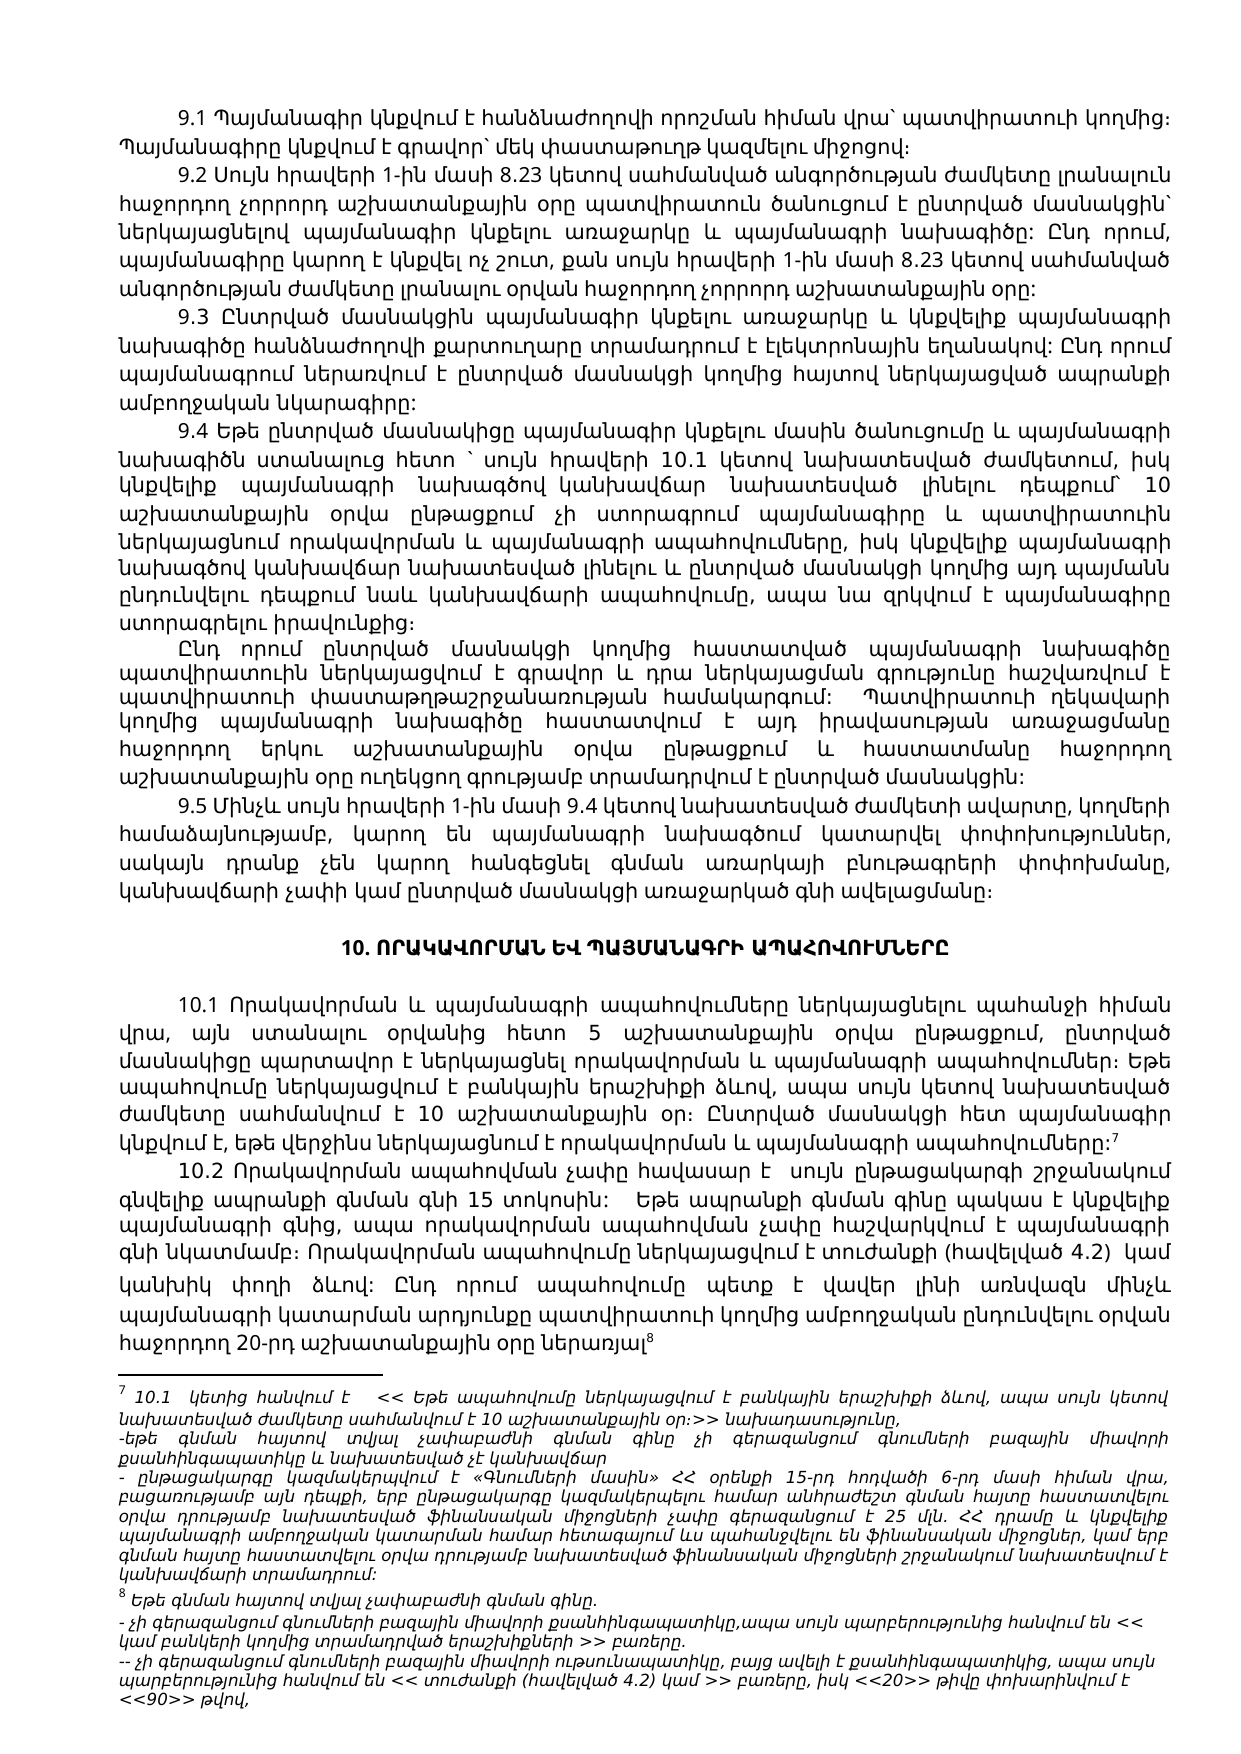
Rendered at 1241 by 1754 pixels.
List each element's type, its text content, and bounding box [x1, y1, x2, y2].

text 10.1 Որակավորման և պայմանագրի ապահովումները ներկայացնելու պահանջի հիման վրա, այն ստանալու օրվանից հետո 5 աշխատանքային օրվա ընթացքում, ընտրված մասնակիցը պարտավոր է ներկայացնել որակավորման և պայմանագրի ապահովումներ։ Եթե ապահովումը ներկայացվում է բանկային երաշխիքի ձևով, ապա սույն կետով նախատեսված ժամկետը սահմանվում է 10 աշխատանքային օր։ Ընտրված մասնակցի հետ պայմանագիր կնքվում է, եթե վերջինս ներկայացնում է որակավորման և պայմանագրի ապահովումները: [118, 990, 1171, 1156]
text 9.1 Պայմանագիր կնքվում է հանձնաժողովի որոշման հիման վրա` պատվիրատուի կողմից։ Պայմանագիրը կնքվում է գրավոր` մեկ փաստաթուղթ կազմելու միջոցով։ [118, 103, 1171, 160]
text 10. ՈՐԱԿԱՎՈՐՄԱՆ ԵՎ ՊԱՅՄԱՆԱԳՐԻ ԱՊԱՀՈՎՈՒՄՆԵՐԸ [118, 933, 1171, 961]
text Ընդ որում ընտրված մասնակցի կողմից հաստատված պայմանագրի նախագիծը պատվիրատուին ներկայացվում է գրավոր և դրա ներկայացման գրությունը հաշվառվում է պատվիրատուի փաստաթղթաշրջանառության համակարգում: Պատվիրատուի ղեկավարի կողմից պայմանագրի նախագիծը հաստատվում է այդ իրավասության առաջացմանը հաջորդող երկու աշխատանքային օրվա ընթացքում և հաստատմանը հաջորդող աշխատանքային օրը ուղեկցող գրությամբ տրամադրվում է ընտրված մասնակցին: [118, 637, 1171, 791]
text 10.2 Որակավորման ապահովման չափը հավասար է սույն ընթացակարգի շրջանակում գնվելիք ապրանքի գնման գնի 15 տոկոսին: Եթե ապրանքի գնման գինը պակաս է կնքվելիք պայմանագրի գնից, ապա որակավորման ապահովման չափը հաշվարկվում է պայմանագրի գնի նկատմամբ։ Որակավորման ապահովումը ներկայացվում է տուժանքի (հավելված 4․2) կամ կանխիկ փողի ձևով: Ընդ որում ապահովումը պետք է վավեր լինի առնվազն մինչև պայմանագրի կատարման արդյունքը պատվիրատուի կողմից ամբողջական ընդունվելու օրվան հաջորդող 20-րդ աշխատանքային օրը ներառյալ [118, 1156, 1171, 1357]
text 9.5 Մինչև սույն հրավերի 1-ին մասի 9.4 կետով նախատեսված ժամկետի ավարտը, կողմերի համաձայնությամբ, կարող են պայմանագրի նախագծում կատարվել փոփոխություններ, սակայն դրանք չեն կարող հանգեցնել գնման առարկայի բնութագրերի փոփոխմանը, կանխավճարի չափի կամ ընտրված մասնակցի առաջարկած գնի ավելացմանը։ [118, 791, 1171, 904]
text 9.3 Ընտրված մասնակցին պայմանագիր կնքելու առաջարկը և կնքվելիք պայմանագրի նախագիծը հանձնաժողովի քարտուղարը տրամադրում է էլեկտրոնային եղանակով: Ընդ որում պայմանագրում ներառվում է ընտրված մասնակցի կողմից հայտով ներկայացված ապրանքի ամբողջական նկարագիրը: [118, 302, 1171, 416]
text 9.4 Եթե ընտրված մասնակիցը պայմանագիր կնքելու մասին ծանուցումը և պայմանագրի նախագիծն ստանալուց հետո ` սույն հրավերի 10․1 կետով նախատեսված ժամկետում, իսկ կնքվելիք պայմանագրի նախագծով կանխավճար նախատեսված լինելու դեպքում՝ 10 աշխատանքային օրվա ընթացքում չի ստորագրում պայմանագիրը և պատվիրատուին ներկայացնում որակավորման և պայմանագրի ապահովումները, իսկ կնքվելիք պայմանագրի նախագծով կանխավճար նախատեսված լինելու և ընտրված մասնակցի կողմից այդ պայմանն ընդունվելու դեպքում նաև կանխավճարի ապահովումը, ապա նա զրկվում է պայմանագիրը ստորագրելու իրավունքից։ [118, 416, 1171, 637]
text 9.2 Սույն հրավերի 1-ին մասի 8.23 կետով սահմանված անգործության ժամկետը լրանալուն հաջորդող չորրորդ աշխատանքային օրը պատվիրատուն ծանուցում է ընտրված մասնակցին` ներկայացնելով պայմանագիր կնքելու առաջարկը և պայմանագրի նախագիծը: Ընդ որում, պայմանագիրը կարող է կնքվել ոչ շուտ, քան սույն հրավերի 1-ին մասի 8.23 կետով սահմանված անգործության ժամկետը լրանալու օրվան հաջորդող չորրորդ աշխատանքային օրը: [118, 160, 1171, 302]
